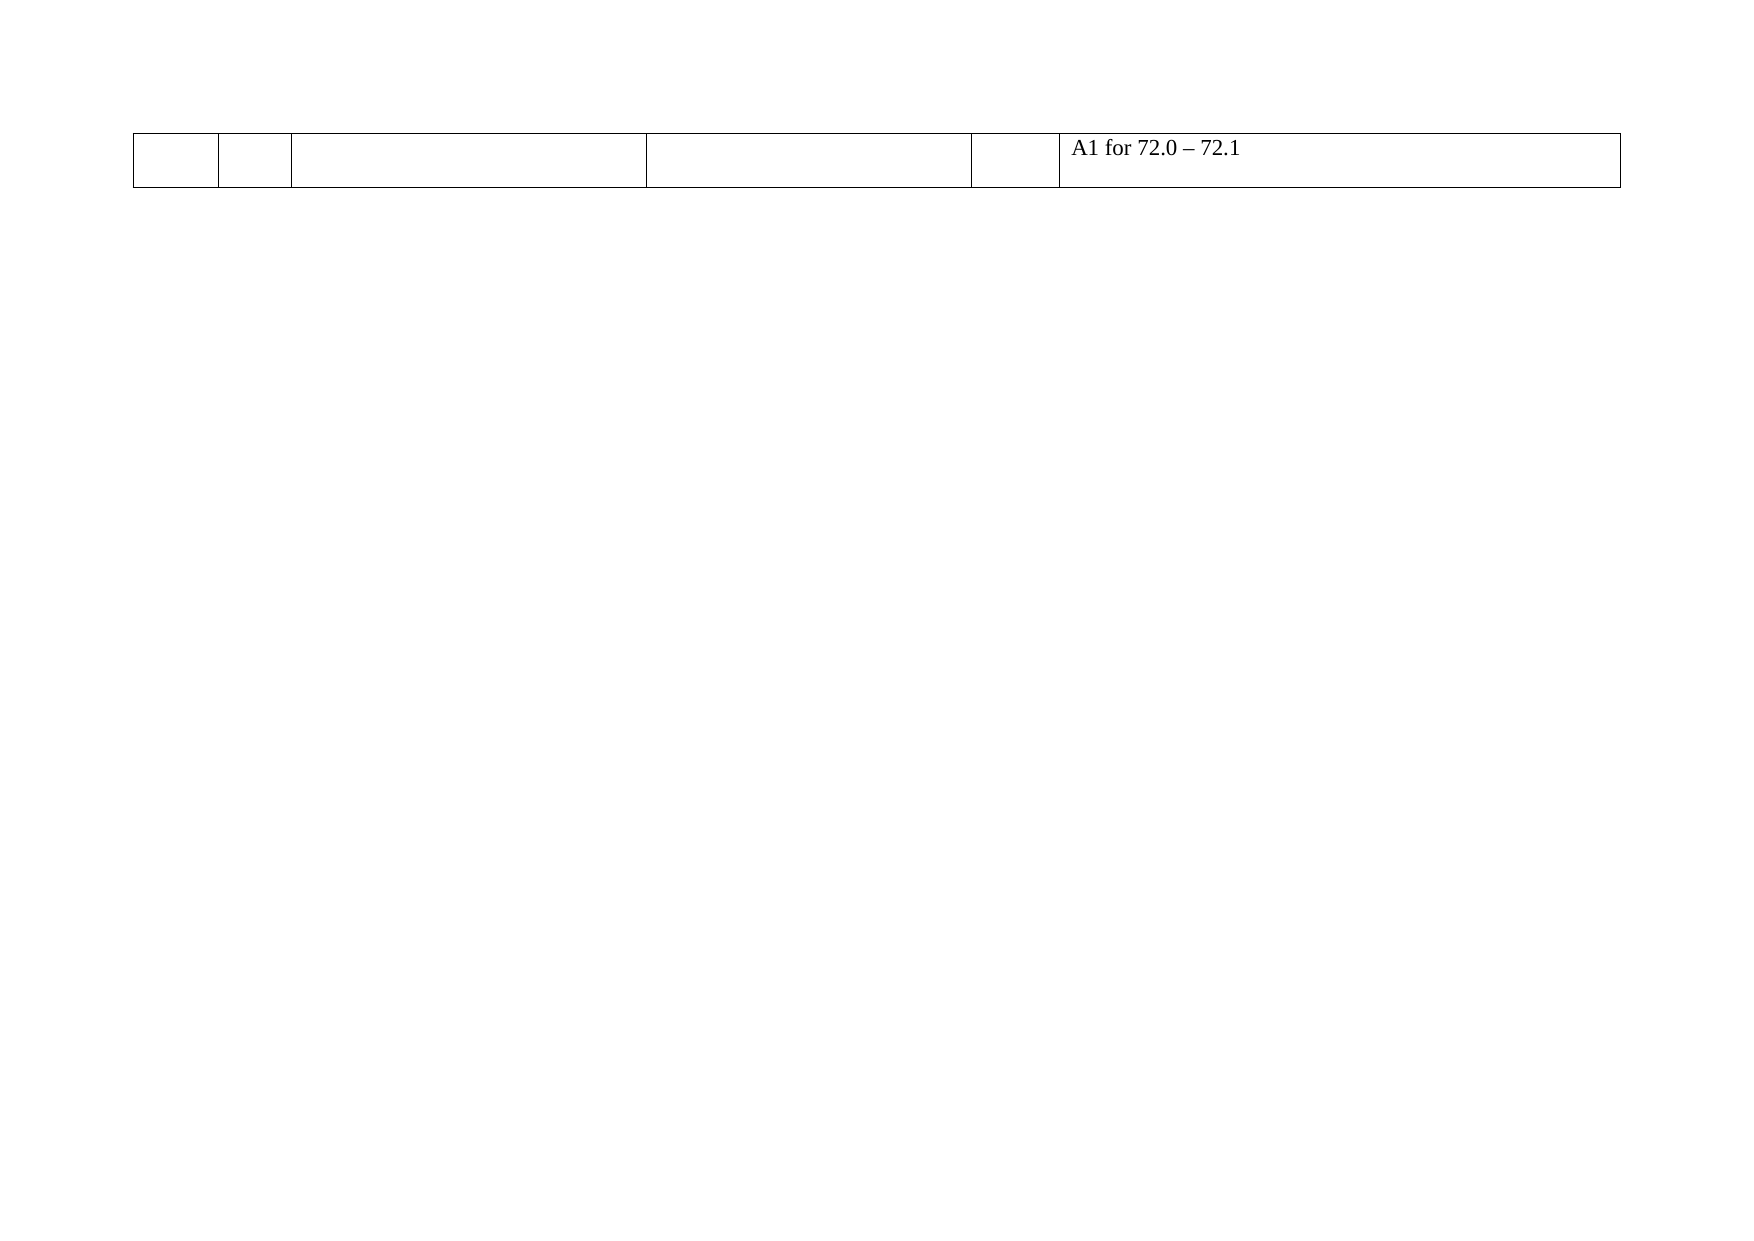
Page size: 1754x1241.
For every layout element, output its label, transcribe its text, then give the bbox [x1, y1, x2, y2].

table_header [1060, 134, 1620, 187]
table_header 18 [134, 134, 218, 187]
table_header 5 [972, 134, 1059, 187]
table_header [219, 134, 291, 187]
table_header 72.1 [647, 134, 971, 187]
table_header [292, 134, 646, 187]
